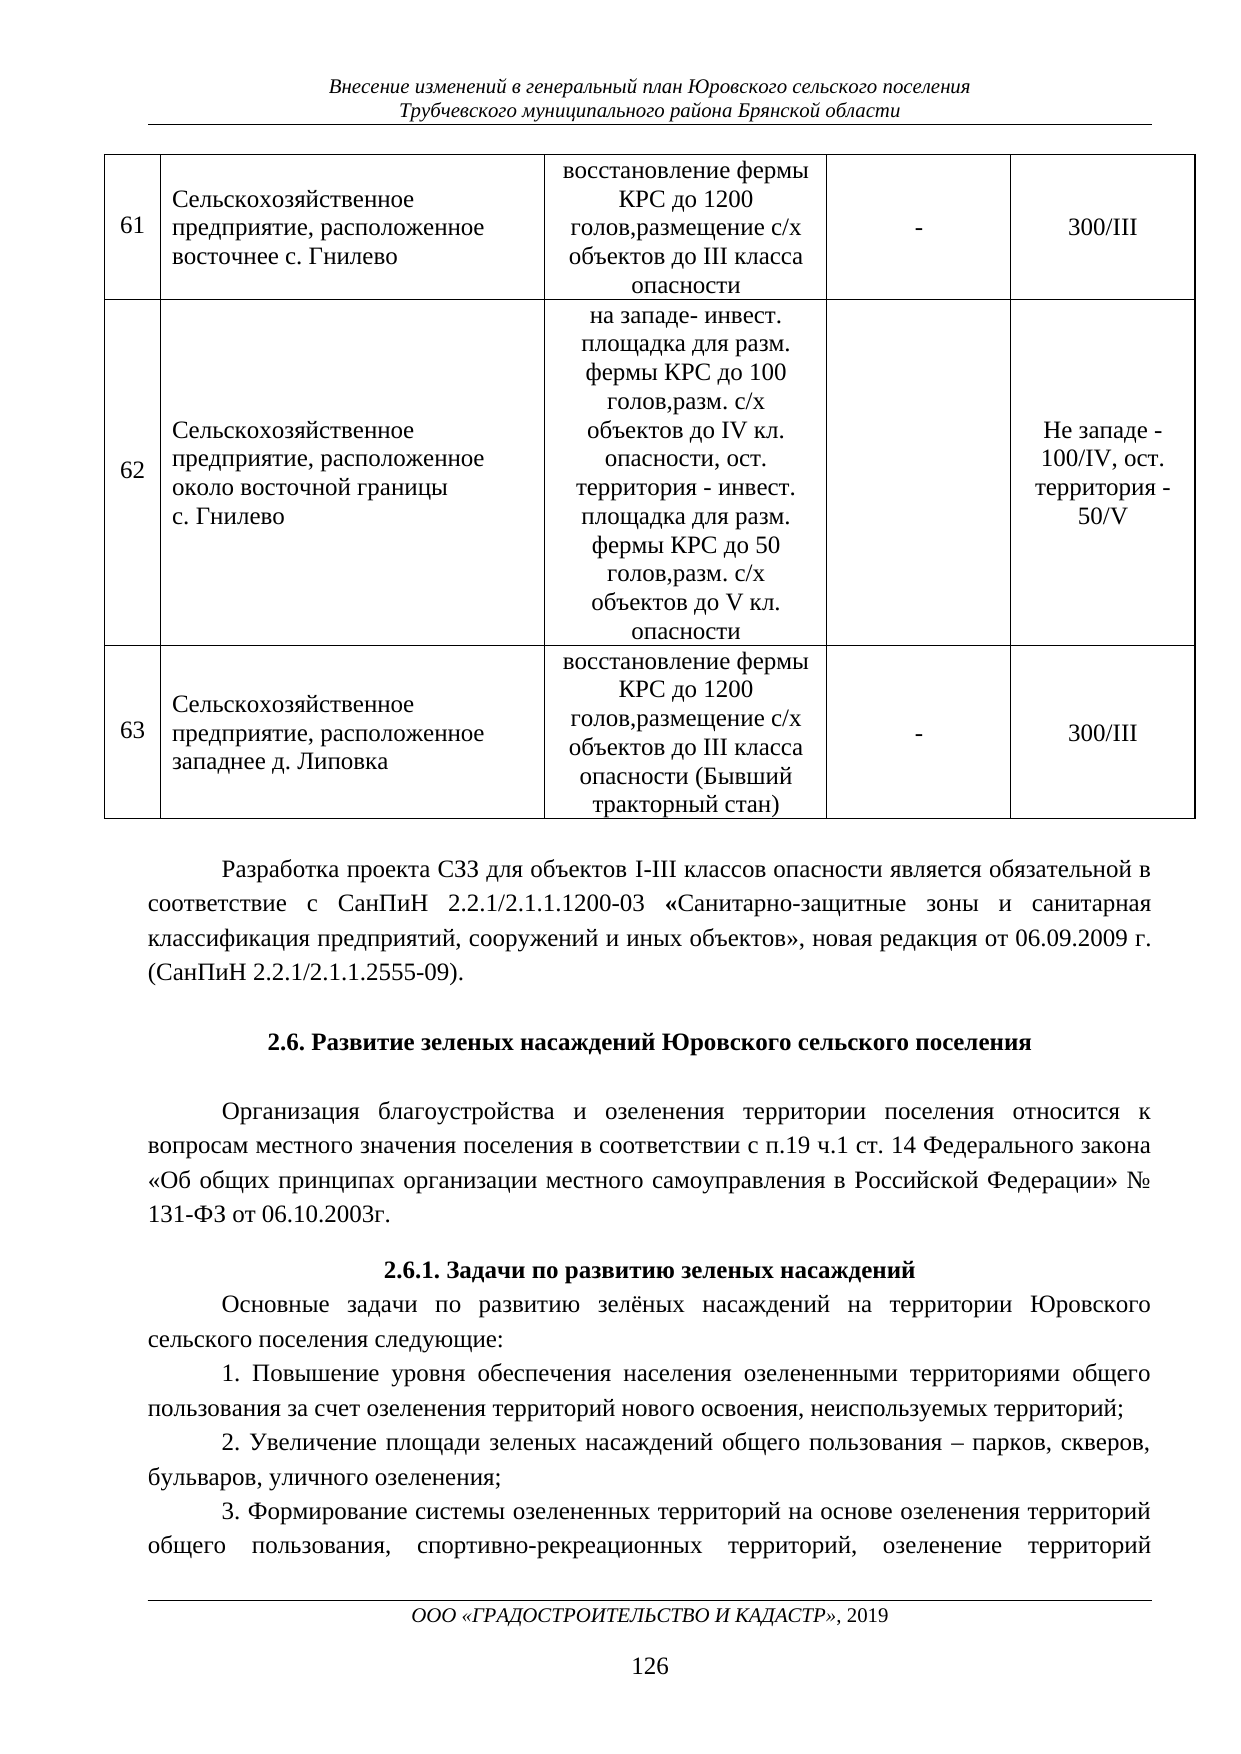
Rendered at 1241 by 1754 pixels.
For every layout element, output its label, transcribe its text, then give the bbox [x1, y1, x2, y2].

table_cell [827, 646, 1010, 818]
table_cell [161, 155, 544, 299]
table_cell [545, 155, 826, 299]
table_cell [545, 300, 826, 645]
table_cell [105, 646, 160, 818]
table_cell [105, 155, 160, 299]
text Основные задачи по развитию зелёных насаждений на территории Юровского сельского поселения следующие: [148, 1289, 1152, 1352]
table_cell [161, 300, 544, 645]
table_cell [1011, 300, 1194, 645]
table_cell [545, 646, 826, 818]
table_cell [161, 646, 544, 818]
text 1. Повышение уровня обеспечения населения озелененными территориями общего пользования за счет озеленения территорий нового освоения, неиспользуемых территорий; [148, 1358, 1152, 1421]
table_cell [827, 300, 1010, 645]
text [148, 1496, 1152, 1559]
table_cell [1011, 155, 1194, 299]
text Организация благоустройства и озеленения территории поселения относится к вопросам местного значения поселения в соответствии с п.19 ч.1 ст. 14 Федерального закона «Об общих принципах организации местного самоуправления в Российской Федерации» № 131-ФЗ от 06.10.2003г. [148, 1096, 1152, 1228]
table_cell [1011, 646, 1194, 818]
text 2.6. Развитие зеленых насаждений Юровского сельского поселения [148, 1027, 1152, 1056]
text 2. Увеличение площади зеленых насаждений общего пользования – парков, скверов, бульваров, уличного озеленения; [148, 1427, 1152, 1490]
subtitle 2.6.1. Задачи по развитию зеленых насаждений [148, 1255, 1152, 1283]
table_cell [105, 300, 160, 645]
text Разработка проекта СЗЗ для объектов I-III классов опасности является обязательной в соответствие с СанПиН 2.2.1/2.1.1.1200-03 «Санитарно-защитные зоны и санитарная классификация предприятий, сооружений и иных объектов», новая редакция от 06.09.2009 г. (СанПиН 2.2.1/2.1.1.2555-09). [148, 854, 1152, 986]
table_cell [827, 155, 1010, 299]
